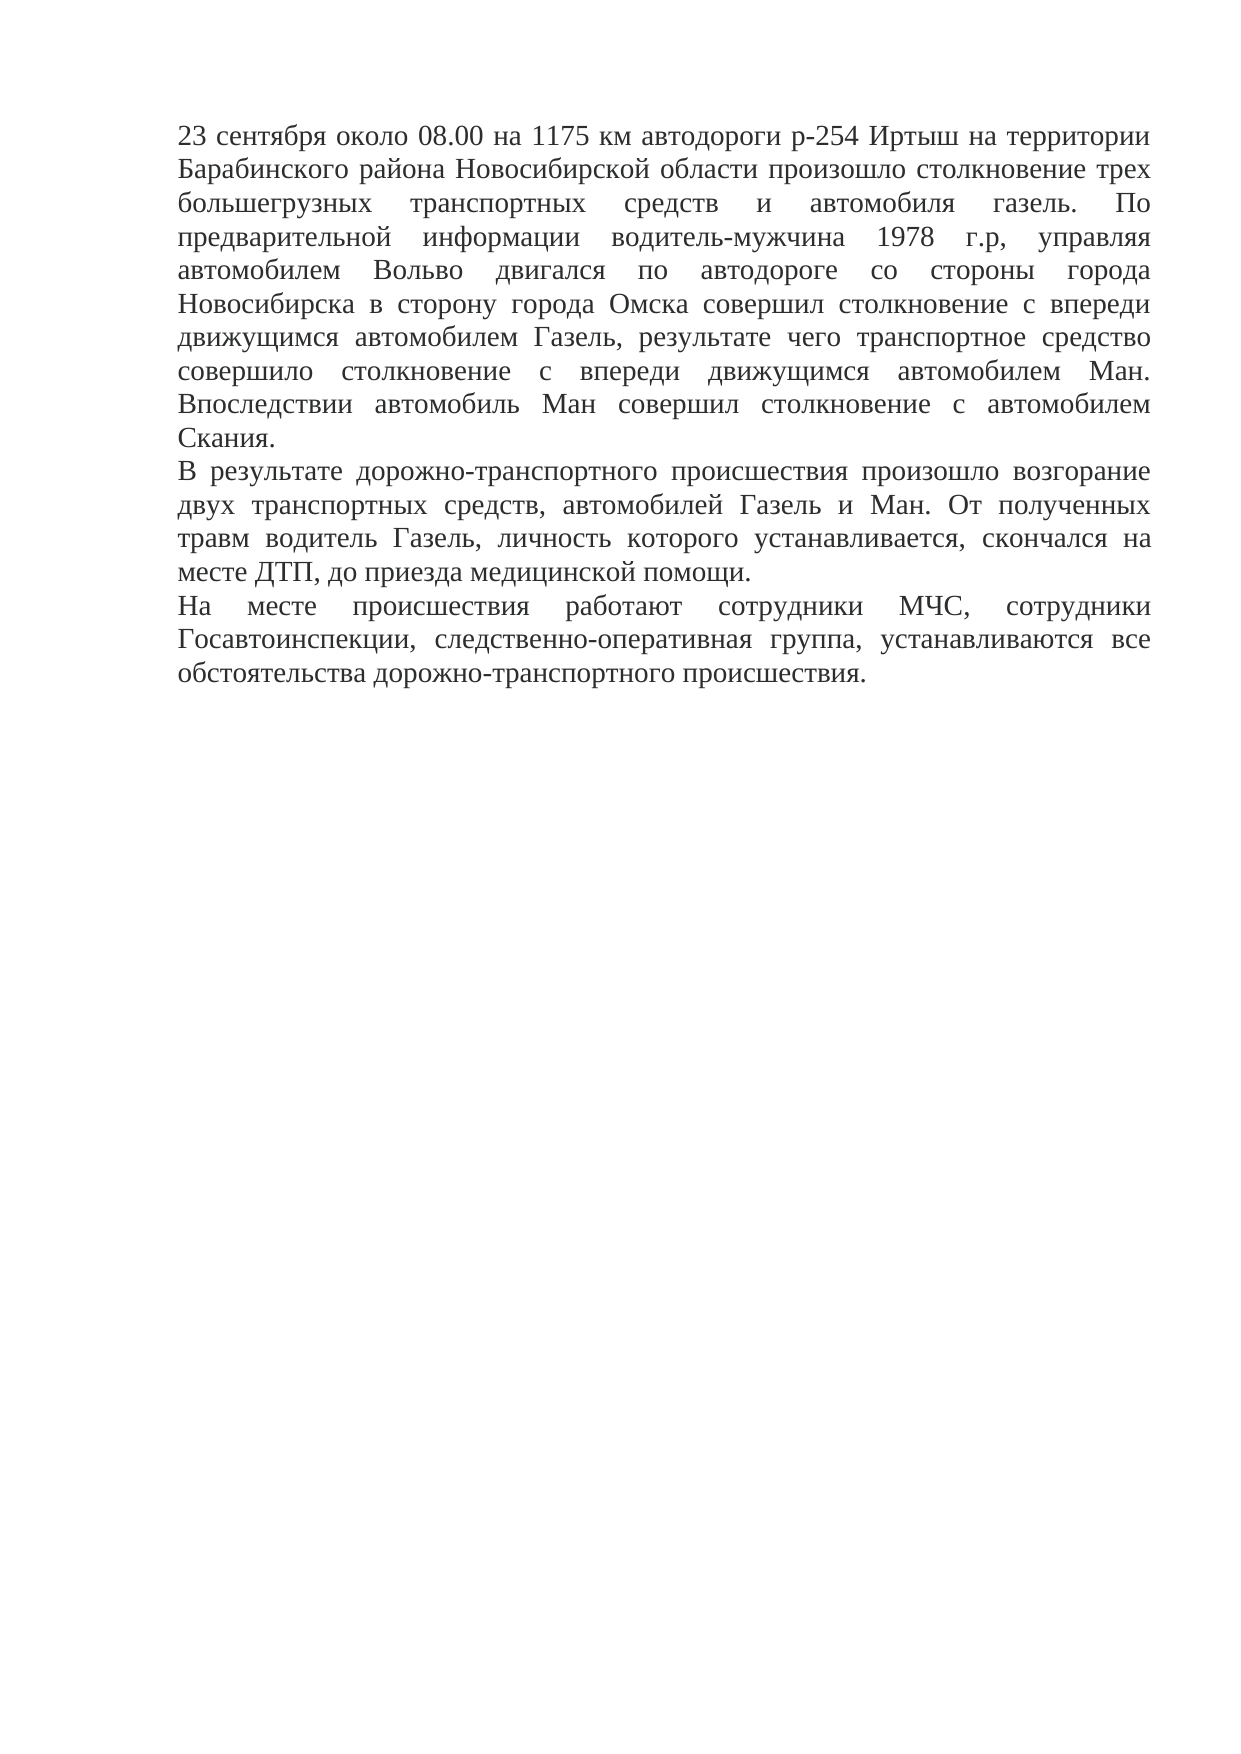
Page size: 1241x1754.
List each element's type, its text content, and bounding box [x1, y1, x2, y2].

text 23 сентября около 08.00 на 1175 км автодороги р-254 Иртыш на территории Барабинского района Новосибирской области произошло столкновение трех большегрузных транспортных средств и автомобиля газель. По предварительной информации водитель-мужчина 1978 г.р, управляя автомобилем Вольво двигался по автодороге со стороны города Новосибирска в сторону города Омска совершил столкновение с впереди движущимся автомобилем Газель, результате чего транспортное средство совершило столкновение с впереди движущимся автомобилем Ман. Впоследствии автомобиль Ман совершил столкновение с автомобилем Скания. [177, 118, 1152, 453]
text В результате дорожно-транспортного происшествия произошло возгорание двух транспортных средств, автомобилей Газель и Ман. От полученных травм водитель Газель, личность которого устанавливается, скончался на месте ДТП, до приезда медицинской помощи. [177, 453, 1152, 588]
text На месте происшествия работают сотрудники МЧС, сотрудники Госавтоинспекции, следственно-оперативная группа, устанавливаются все обстоятельства дорожно-транспортного происшествия. [177, 588, 1152, 688]
